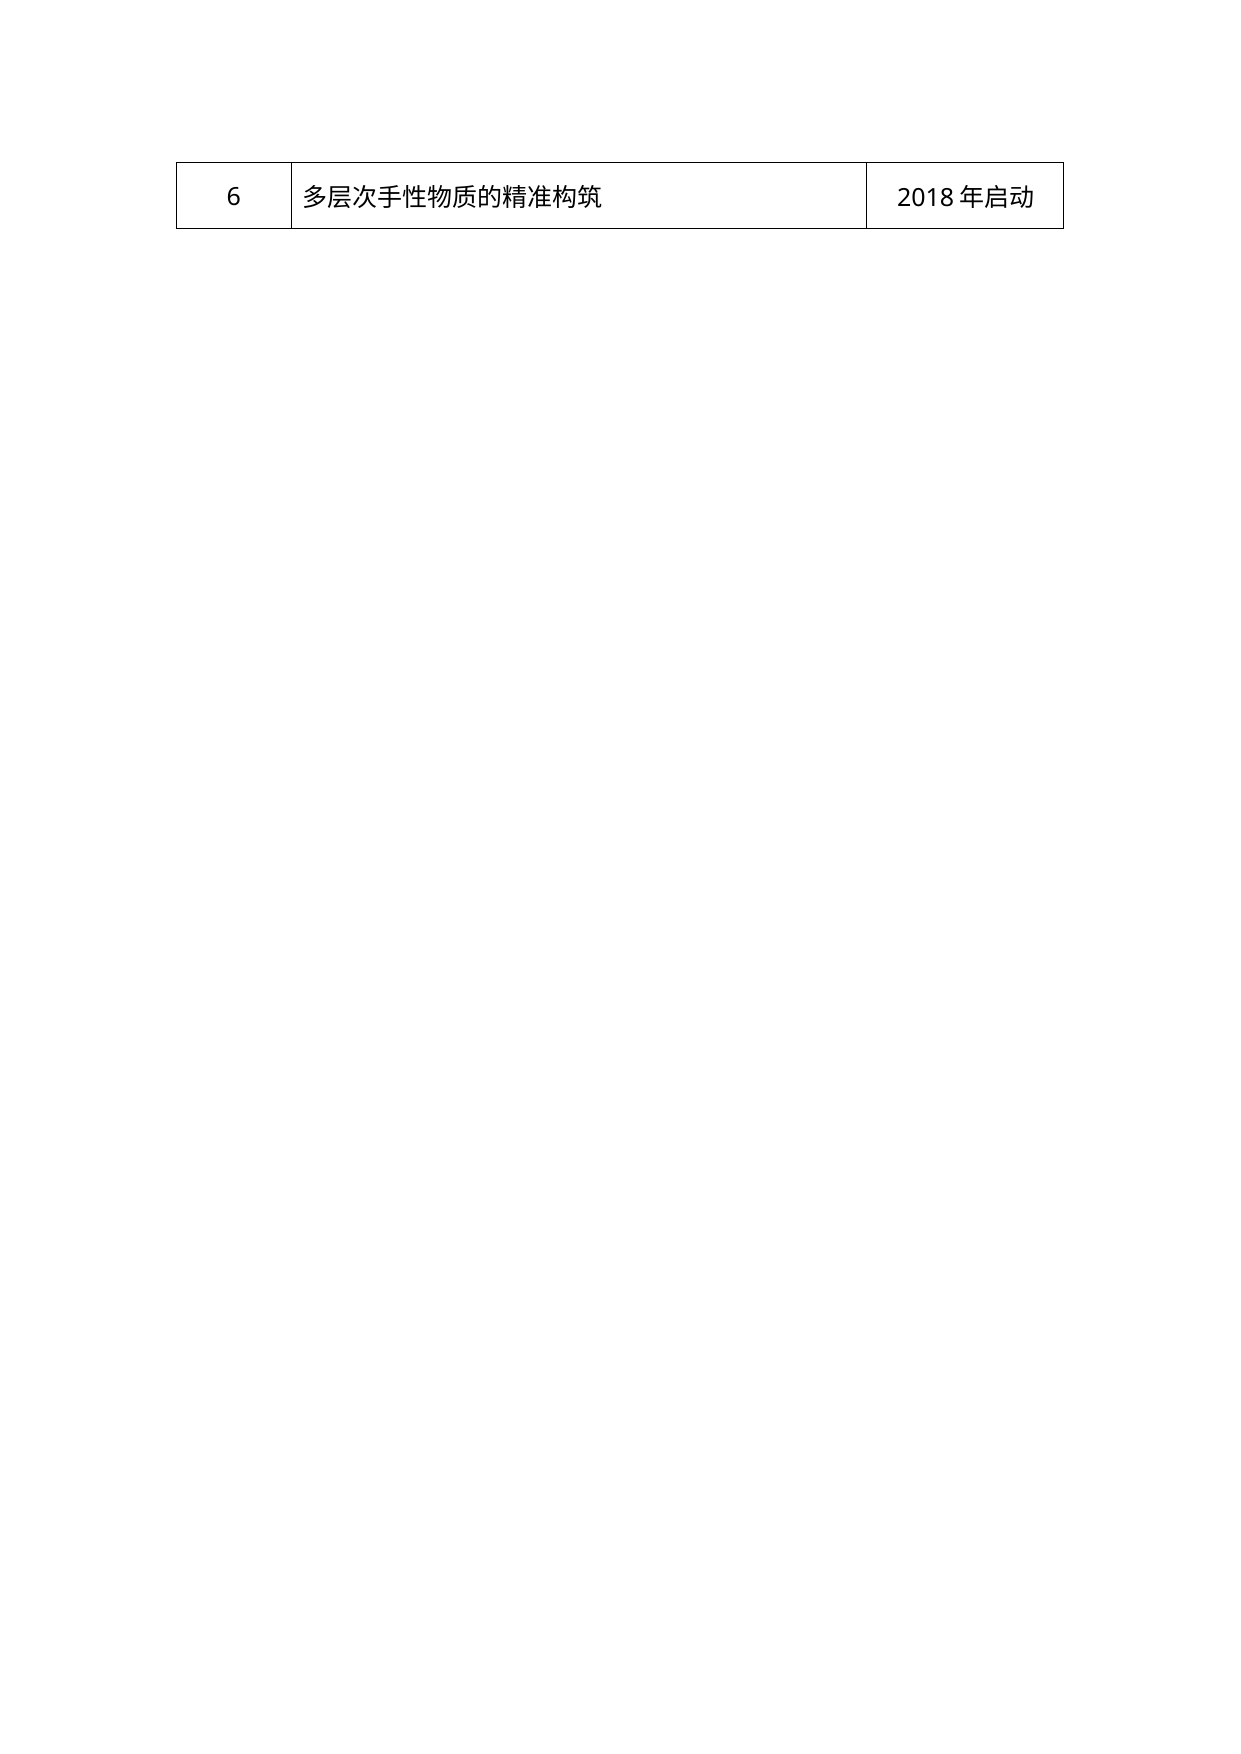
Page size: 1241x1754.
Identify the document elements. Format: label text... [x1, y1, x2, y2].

table_cell 2018年启动 [867, 163, 1063, 228]
table_cell 多层次手性物质的精准构筑 [292, 163, 866, 228]
table_cell 6 [177, 163, 291, 228]
